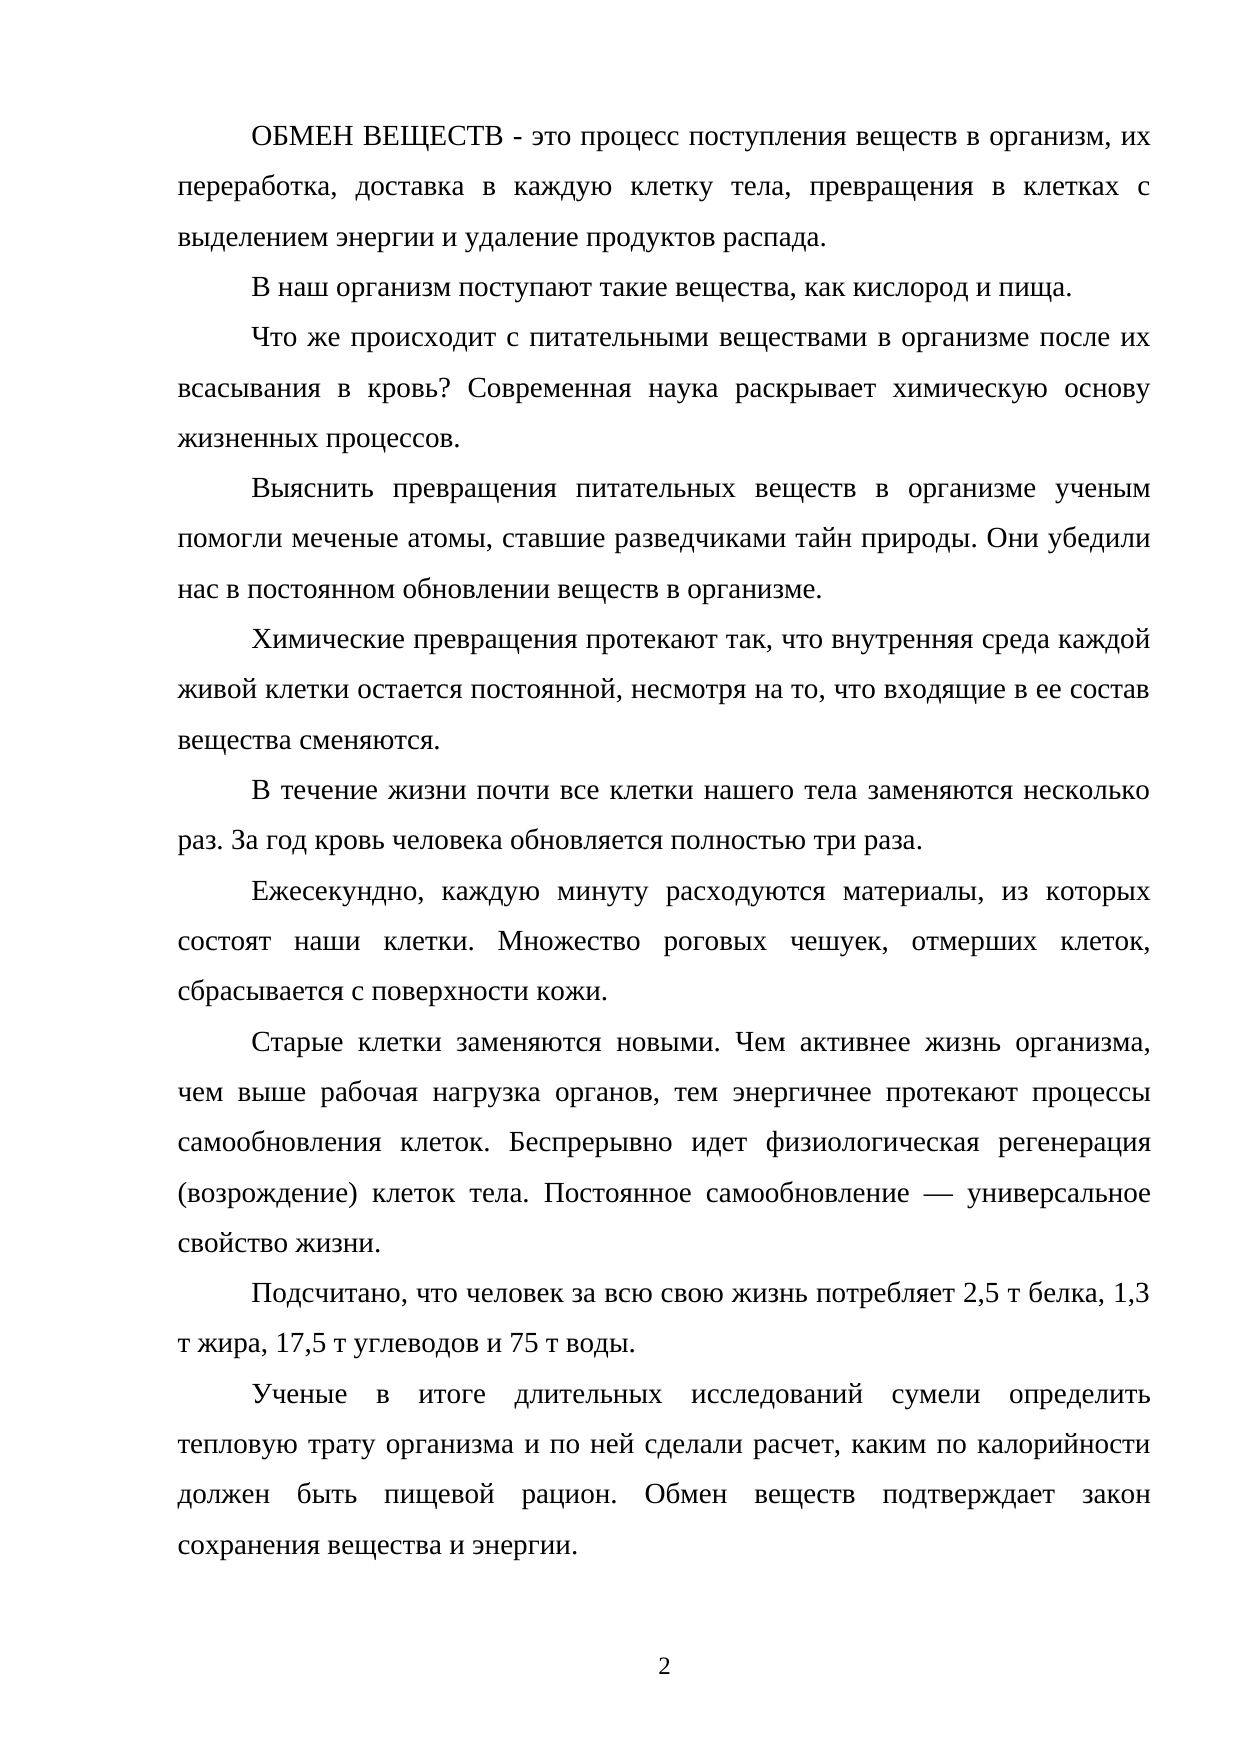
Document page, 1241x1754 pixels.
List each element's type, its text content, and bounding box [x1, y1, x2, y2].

text Химические превращения протекают так, что внутренняя среда каждой живой клетки остается постоянной, несмотря на то, что входящие в ее состав вещества сменяются. [177, 621, 1152, 755]
text ОБМЕН ВЕЩЕСТВ - это процесс поступления веществ в организм, их переработка, доставка в каждую клетку тела, превращения в клетках с выделением энергии и удаление продуктов распада. [177, 118, 1152, 252]
text Выяснить превращения питательных веществ в организме ученым помогли меченые атомы, ставшие разведчиками тайн природы. Они убедили нас в постоянном обновлении веществ в организме. [177, 470, 1152, 604]
text Ученые в итоге длительных исследований сумели определить тепловую трату организма и по ней сделали расчет, каким по калорийности должен быть пищевой рацион. Обмен веществ подтверждает закон сохранения вещества и энергии. [177, 1376, 1152, 1560]
text Ежесекундно, каждую минуту расходуются материалы, из которых состоят наши клетки. Множество роговых чешуек, отмерших клеток, сбрасывается с поверхности кожи. [177, 873, 1152, 1007]
text В наш организм поступают такие вещества, как кислород и пища. [177, 269, 1152, 303]
text Подсчитано, что человек за всю свою жизнь потребляет 2,5 т белка, 1,3 т жира, 17,5 т углеводов и 75 т воды. [177, 1275, 1152, 1359]
text Старые клетки заменяются новыми. Чем активнее жизнь организма, чем выше рабочая нагрузка органов, тем энергичнее протекают процессы самообновления клеток. Беспрерывно идет физиологическая регенерация (возрождение) клеток тела. Постоянное самообновление — универсальное свойство жизни. [177, 1024, 1152, 1258]
text Что же происходит с питательными веществами в организме после их всасывания в кровь? Современная наука раскрывает химическую основу жизненных процессов. [177, 319, 1152, 453]
text В течение жизни почти все клетки нашего тела заменяются несколько раз. За год кровь человека обновляется полностью три раза. [177, 772, 1152, 856]
